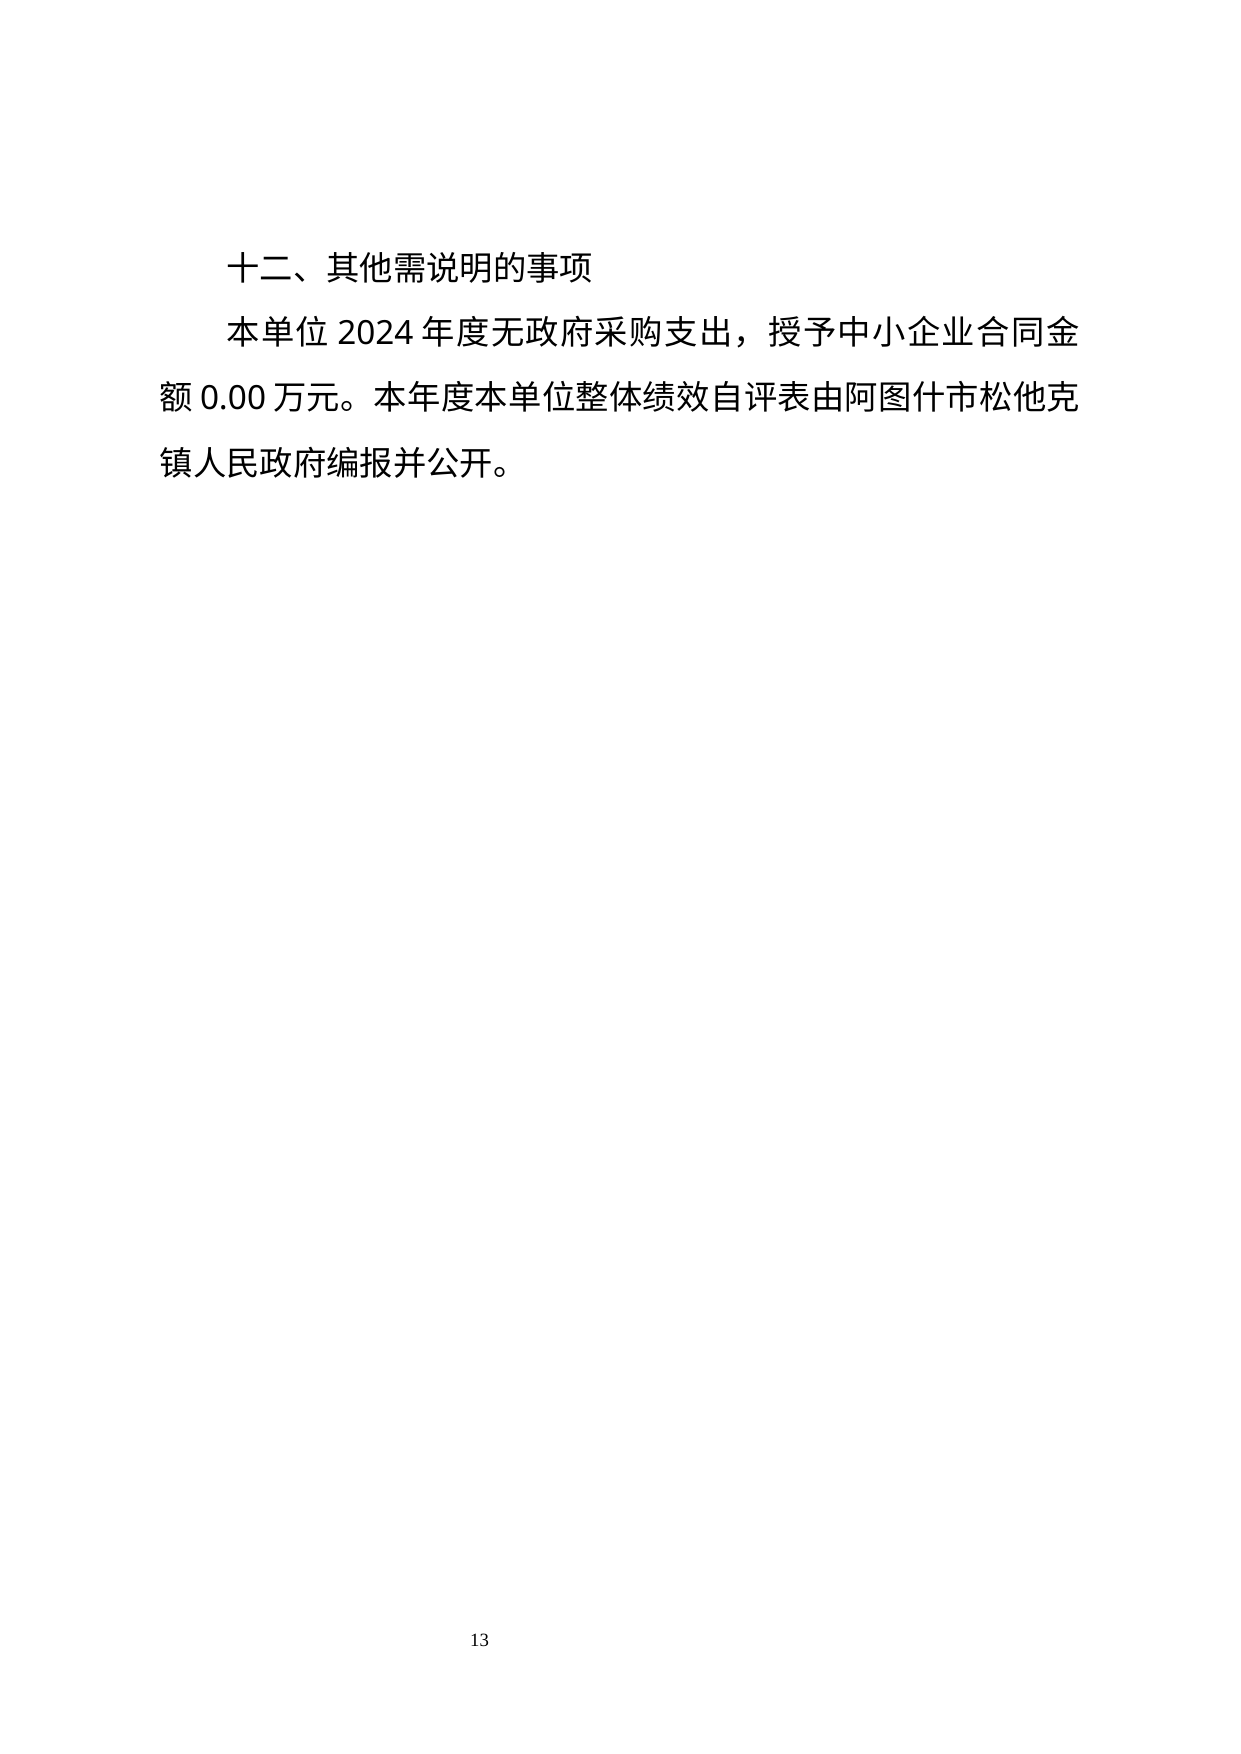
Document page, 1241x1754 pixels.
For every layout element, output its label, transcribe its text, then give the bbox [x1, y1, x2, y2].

text 十二、其他需说明的事项 [159, 233, 1081, 298]
text 本单位2024年度无政府采购支出，授予中小企业合同金额0.00万元。本年度本单位整体绩效自评表由阿图什市松他克镇人民政府编报并公开。 [159, 298, 1081, 493]
